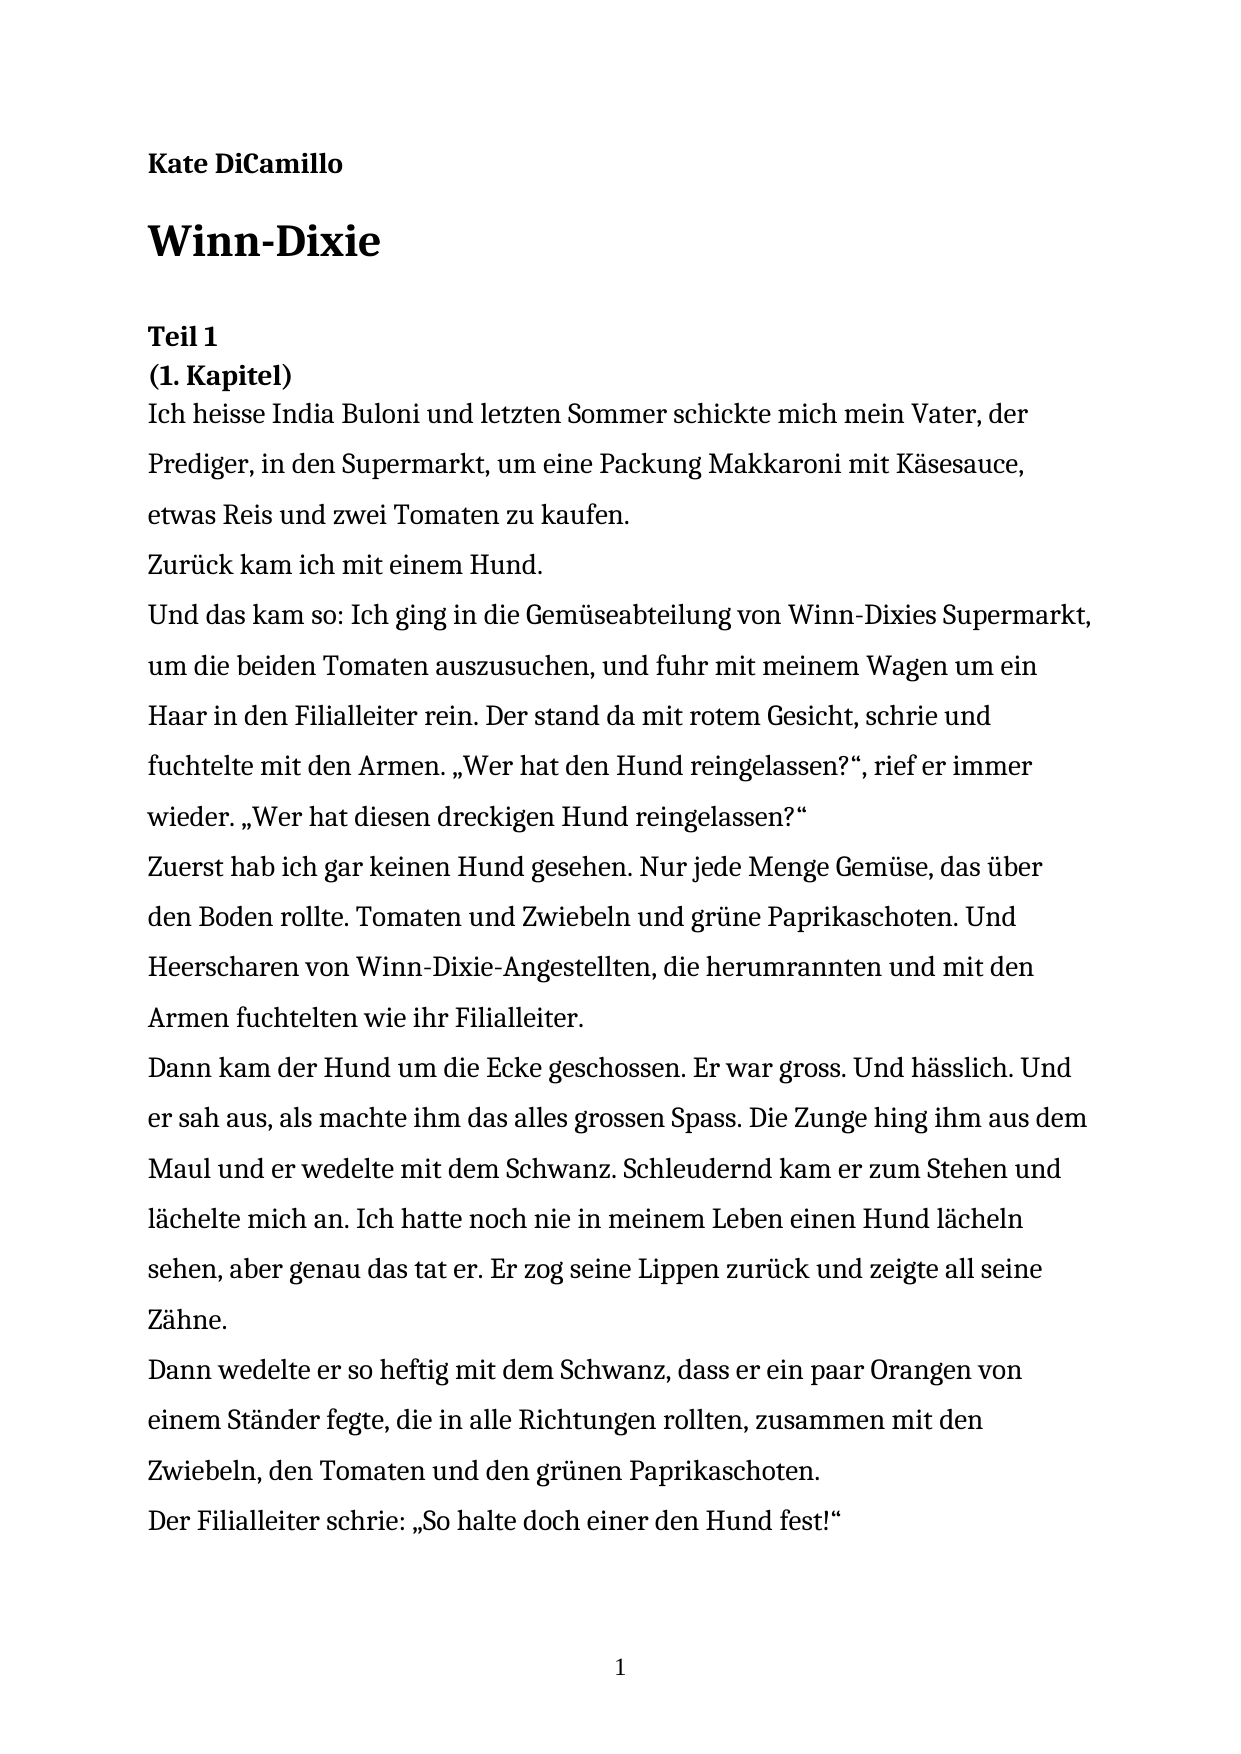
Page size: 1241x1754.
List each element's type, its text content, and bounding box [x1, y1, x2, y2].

text (1. Kapitel) [148, 359, 1093, 392]
text Ich heisse India Buloni und letzten Sommer schickte mich mein Vater, der Prediger, in den Supermarkt, um eine Packung Makkaroni mit Käsesauce, etwas Reis und zwei Tomaten zu kaufen. [148, 397, 1093, 531]
text Dann kam der Hund um die Ecke geschossen. Er war gross. Und hässlich. Und er sah aus, als machte ihm das alles grossen Spass. Die Zunge hing ihm aus dem Maul und er wedelte mit dem Schwanz. Schleudernd kam er zum Stehen und lächelte mich an. Ich hatte noch nie in meinem Leben einen Hund lächeln sehen, aber genau das tat er. Er zog seine Lippen zurück und zeigte all seine Zähne. [148, 1051, 1093, 1336]
text Zuerst hab ich gar keinen Hund gesehen. Nur jede Menge Gemüse, das über den Boden rollte. Tomaten und Zwiebeln und grüne Paprikaschoten. Und Heerscharen von Winn-Dixie-Angestellten, die herumrannten und mit den Armen fuchtelten wie ihr Filialleiter. [148, 850, 1093, 1034]
text Und das kam so: Ich ging in die Gemüseabteilung von Winn-Dixies Supermarkt, um die beiden Tomaten auszusuchen, und fuhr mit meinem Wagen um ein Haar in den Filialleiter rein. Der stand da mit rotem Gesicht, schrie und fuchtelte mit den Armen. „Wer hat den Hund reingelassen?“, rief er immer wieder. „Wer hat diesen dreckigen Hund reingelassen?“ [148, 598, 1093, 833]
text Zurück kam ich mit einem Hund. [148, 548, 1093, 582]
text Winn-Dixie [148, 215, 1093, 267]
text Dann wedelte er so heftig mit dem Schwanz, dass er ein paar Orangen von einem Ständer fegte, die in alle Richtungen rollten, zusammen mit den Zwiebeln, den Tomaten und den grünen Paprikaschoten. [148, 1353, 1093, 1487]
text Der Filialleiter schrie: „So halte doch einer den Hund fest!“ [148, 1504, 1093, 1538]
text Teil 1 [148, 320, 1093, 354]
text Kate DiCamillo [148, 148, 1093, 181]
